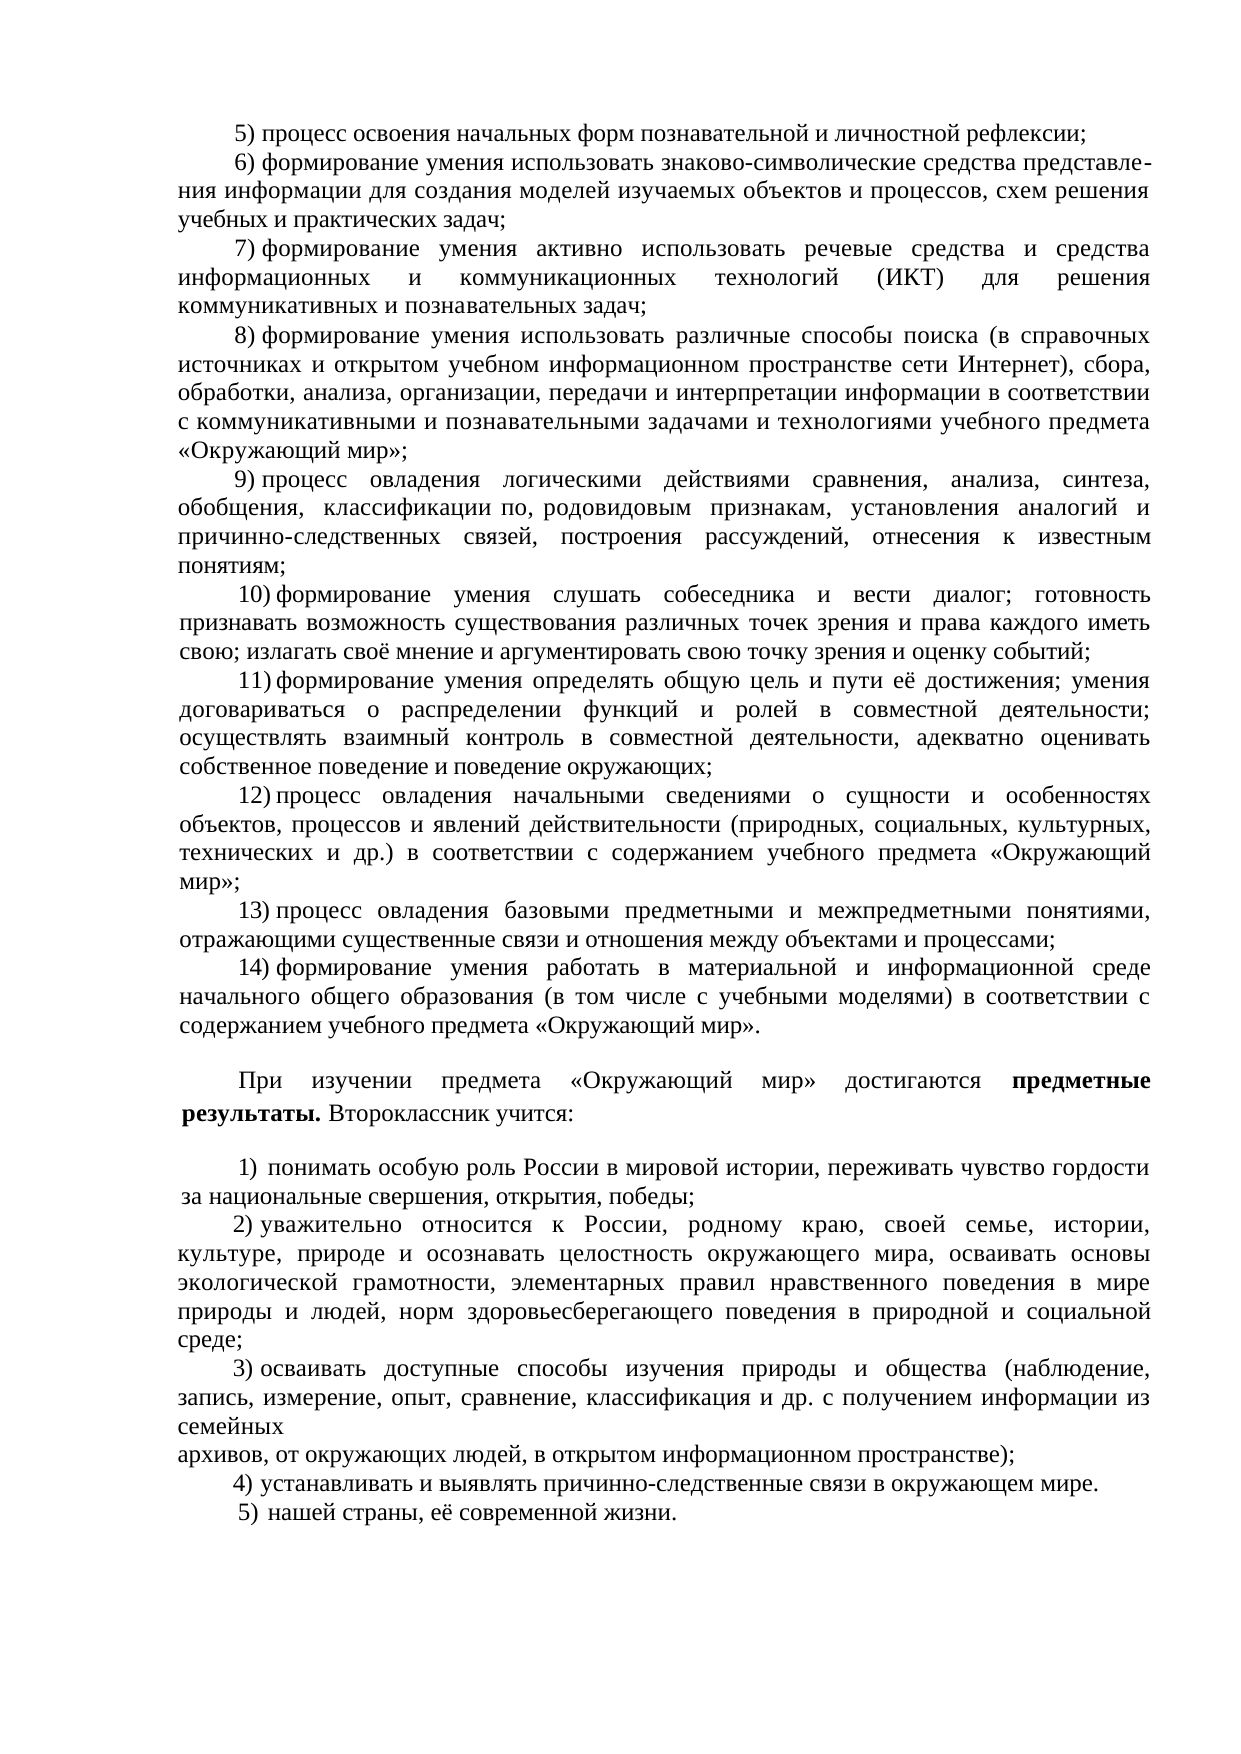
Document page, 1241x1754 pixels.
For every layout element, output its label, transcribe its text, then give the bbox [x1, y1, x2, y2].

list формирование умения слушать собеседника и вести диалог; готовность признавать возможность существования различных точек зрения и права каждого иметь свою; излагать своё мнение и аргументировать свою точку зрения и оценку событий; [179, 579, 1152, 665]
list формирование умения определять общую цель и пути её достижения; умения договариваться о распределении функций и ролей в совместной деятельности; осуществлять взаимный контроль в совместной деятельности, адекватно оценивать собственное поведение и поведение окружающих; [179, 665, 1152, 780]
list осваивать доступные способы изучения природы и общества (наблюдение, запись, измерение, опыт, сравнение, классификация и др. с получением информации из семейных архивов, от окружающих людей, в открытом информационном пространстве); [177, 1353, 1152, 1468]
list понимать особую роль России в мировой истории, переживать чувство гордости за национальные свершения, открытия, победы; [181, 1152, 1152, 1209]
list процесс овладения начальными сведениями о сущности и особенностях объектов, процессов и явлений действительности (природных, социальных, культурных, технических и др.) в соответствии с содержанием учебного предмета «Окружающий мир»; [179, 780, 1152, 895]
list процесс овладения логическими действиями сравнения, анализа, синтеза, обобщения, классификации по, родовидовым признакам, установления аналогий и причинно-следственных связей, построения рассуждений, отнесения к известным понятиям; [178, 464, 1152, 579]
list формирование умения работать в материальной и информационной среде начального общего образования (в том числе с учебными моделями) в соответствии с содержанием учебного предмета «Окружающий мир». [179, 952, 1152, 1039]
list процесс освоения начальных форм познавательной и личностной рефлексии; [234, 118, 1152, 147]
list уважительно относится к России, родному краю, своей семье, истории, культуре, природе и осознавать целостность окружающего мира, осваивать основы экологической грамотности, элементарных правил нравственного поведения в мире природы и людей, норм здоровьесберегающего поведения в природной и социальной среде; [177, 1209, 1152, 1353]
list формирование умения активно использовать речевые средства и средства информационных и коммуникационных технологий (ИКТ) для решения коммуникативных и познавательных задач; [178, 233, 1152, 319]
list формирование умения использовать различные способы поиска (в справочных источниках и открытом учебном информационном пространстве сети Интернет), сбора, обработки, анализа, организации, передачи и интерпретации информации в соответствии с коммуникативными и познавательными задачами и технологиями учебного предмета «Окружающий мир»; [178, 320, 1152, 464]
list формирование умения использовать знаково-символические средства представления информации для создания моделей изучаемых объектов и процессов, схем решения учебных и практических задач; [178, 147, 1152, 233]
text При изучении предмета «Окружающий мир» достигаются предметные результаты. Второклассник учится: [182, 1065, 1151, 1127]
list устанавливать и выявлять причинно-следственные связи в окружающем мире. [233, 1468, 1152, 1497]
list процесс овладения базовыми предметными и межпредметными понятиями, отражающими существенные связи и отношения между объектами и процессами; [179, 895, 1152, 952]
list нашей страны, её современной жизни. [181, 1497, 1152, 1526]
